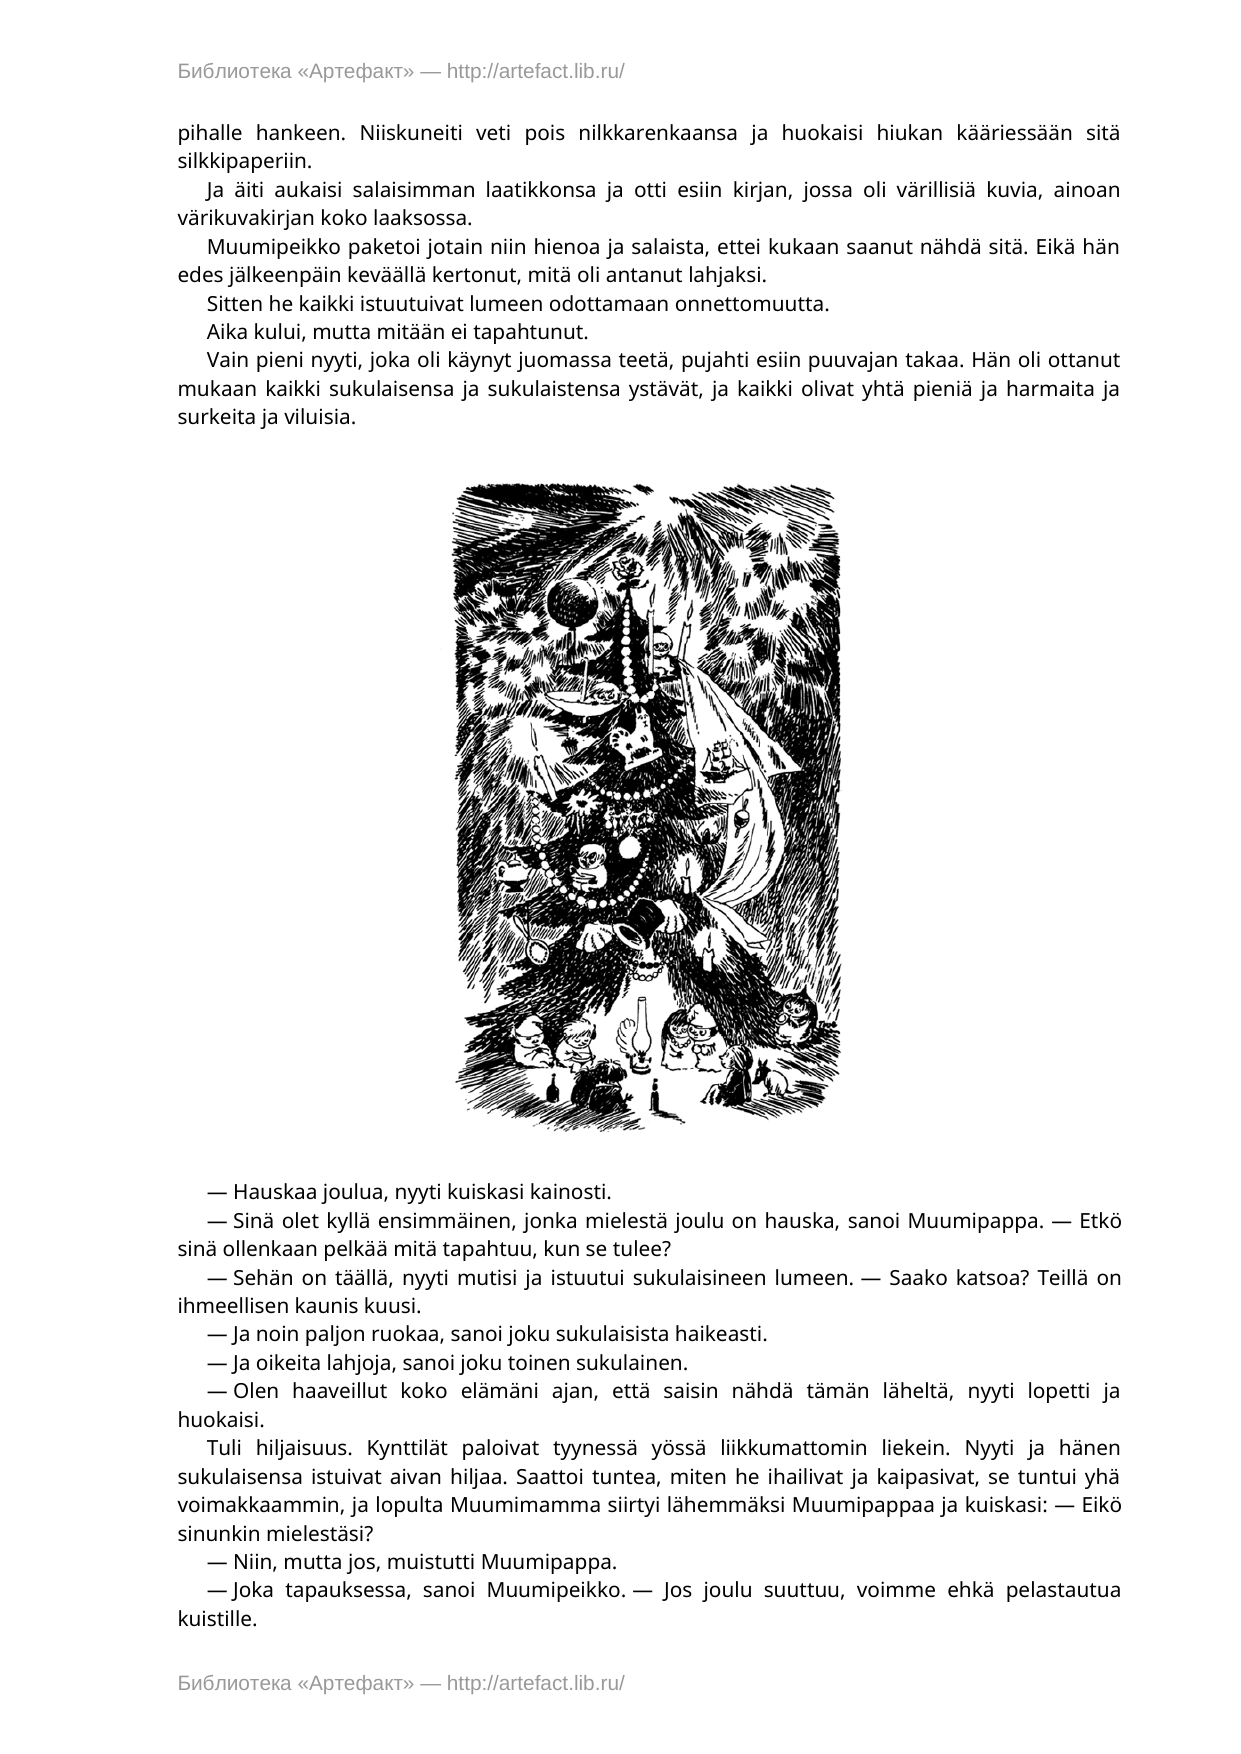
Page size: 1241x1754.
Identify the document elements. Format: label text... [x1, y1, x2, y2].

text — Ja noin paljon ruokaa, sanoi joku sukulaisista haikeasti. [177, 1319, 1122, 1348]
text — Olen haaveillut koko elämäni ajan, että saisin nähdä tämän läheltä, nyyti lopetti ja huokaisi. [177, 1376, 1122, 1433]
text Muumipeikko paketoi jotain niin hienoa ja salaista, ettei kukaan saanut nähdä sitä. Eikä hän edes jälkeenpäin keväällä kertonut, mitä oli antanut lahjaksi. [177, 232, 1122, 289]
text Tuli hiljaisuus. Kynttilät paloivat tyynessä yössä liikkumattomin liekein. Nyyti ja hänen sukulaisensa istuivat aivan hiljaa. Saattoi tuntea, miten he ihailivat ja kaipasivat, se tuntui yhä voimakkaammin, ja lopulta Muumimamma siirtyi lähemmäksi Muumipappaa ja kuiskasi: — Eikö sinunkin mielestäsi? [177, 1433, 1122, 1547]
text — Joka tapauksessa, sanoi Muumipeikko. — Jos joulu suuttuu, voimme ehkä pelastautua kuistille. [177, 1576, 1122, 1632]
text Aika kului, mutta mitään ei tapahtunut. [177, 317, 1122, 346]
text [177, 118, 1122, 175]
text Vain pieni nyyti, joka oli käynyt juomassa teetä, pujahti esiin puuvajan takaa. Hän oli ottanut mukaan kaikki sukulaisensa ja sukulaistensa ystävät, ja kaikki olivat yhtä pieniä ja harmaita ja surkeita ja viluisia. [177, 346, 1122, 431]
text — Sinä olet kyllä ensimmäinen, jonka mielestä joulu on hauska, sanoi Muumipappa. — Etkö sinä ollenkaan pelkää mitä tapahtuu, kun se tulee? [177, 1206, 1122, 1263]
text — Sehän on täällä, nyyti mutisi ja istuutui sukulaisineen lumeen. — Saako katsoa? Teillä on ihmeellisen kaunis kuusi. [177, 1263, 1122, 1319]
text — Ja oikeita lahjoja, sanoi joku toinen sukulainen. [177, 1348, 1122, 1376]
picture [393, 459, 906, 1149]
text Ja äiti aukaisi salaisimman laatikkonsa ja otti esiin kirjan, jossa oli värillisiä kuvia, ainoan värikuvakirjan koko laaksossa. [177, 175, 1122, 232]
text Sitten he kaikki istuutuivat lumeen odottamaan onnettomuutta. [177, 289, 1122, 317]
text — Niin, mutta jos, muistutti Muumipappa. [177, 1547, 1122, 1576]
text — Hauskaa joulua, nyyti kuiskasi kainosti. [177, 1177, 1122, 1206]
